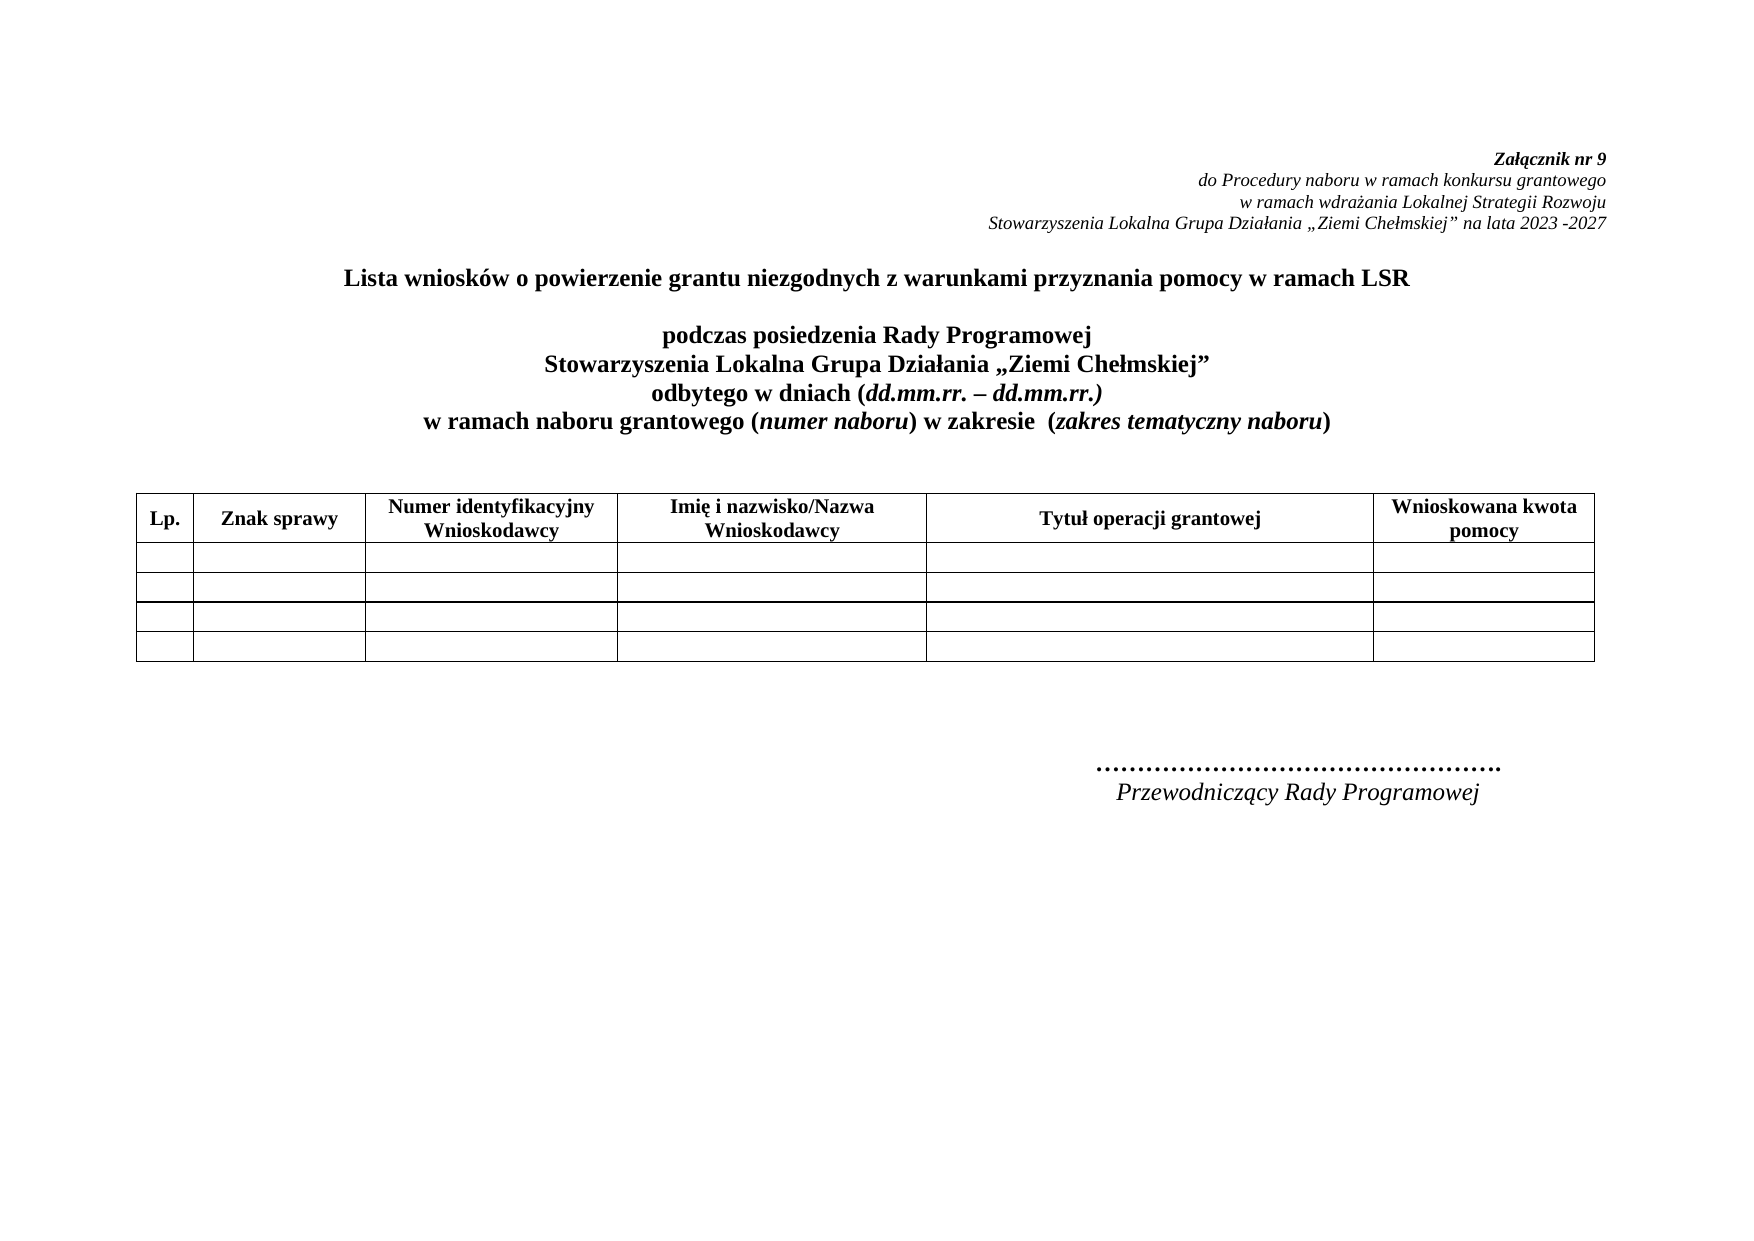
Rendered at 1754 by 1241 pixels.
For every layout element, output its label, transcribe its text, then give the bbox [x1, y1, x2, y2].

table_cell [137, 573, 193, 601]
table_cell [618, 603, 926, 631]
table_cell [366, 543, 617, 572]
table_cell [618, 573, 926, 601]
text podczas posiedzenia Rady Programowej [148, 320, 1606, 349]
text Załącznik nr 9 [148, 148, 1606, 169]
table_header Numer identyfikacyjny Wnioskodawcy [366, 494, 617, 542]
text Stowarzyszenia Lokalna Grupa Działania „Ziemi Chełmskiej” [148, 349, 1606, 378]
table_cell [137, 543, 193, 572]
table_cell [366, 603, 617, 631]
text do Procedury naboru w ramach konkursu grantowego [148, 169, 1606, 191]
table_cell [927, 632, 1373, 661]
table_cell [137, 632, 193, 661]
text …………………………………………. [989, 748, 1606, 777]
table_cell [194, 632, 365, 661]
table_cell [618, 543, 926, 572]
text w ramach naboru grantowego (numer naboru) w zakresie (zakres tematyczny naboru) [148, 406, 1606, 435]
table_cell [137, 603, 193, 631]
text odbytego w dniach (dd.mm.rr. – dd.mm.rr.) [148, 378, 1606, 406]
table_cell [927, 603, 1373, 631]
table_cell [194, 603, 365, 631]
table_cell [927, 573, 1373, 601]
table_cell [1374, 632, 1594, 661]
table_header Imię i nazwisko/Nazwa Wnioskodawcy [618, 494, 926, 542]
table_cell [927, 543, 1373, 572]
table_cell [366, 573, 617, 601]
table_header Tytuł operacji grantowej [927, 494, 1373, 542]
text Lista wniosków o powierzenie grantu niezgodnych z warunkami przyznania pomocy w ramach LSR [148, 263, 1606, 291]
text Stowarzyszenia Lokalna Grupa Działania „Ziemi Chełmskiej” na lata 2023 -2027 [148, 212, 1606, 234]
text Przewodniczący Rady Programowej [989, 777, 1606, 806]
table_cell [1374, 543, 1594, 572]
table_cell [366, 632, 617, 661]
table_header Znak sprawy [194, 494, 365, 542]
table_header Wnioskowana kwota pomocy [1374, 494, 1594, 542]
table_cell [1374, 573, 1594, 601]
table_cell [194, 543, 365, 572]
table_cell [618, 632, 926, 661]
table_header Lp. [137, 494, 193, 542]
table_cell [1374, 603, 1594, 631]
table_cell [194, 573, 365, 601]
text w ramach wdrażania Lokalnej Strategii Rozwoju [148, 191, 1606, 212]
